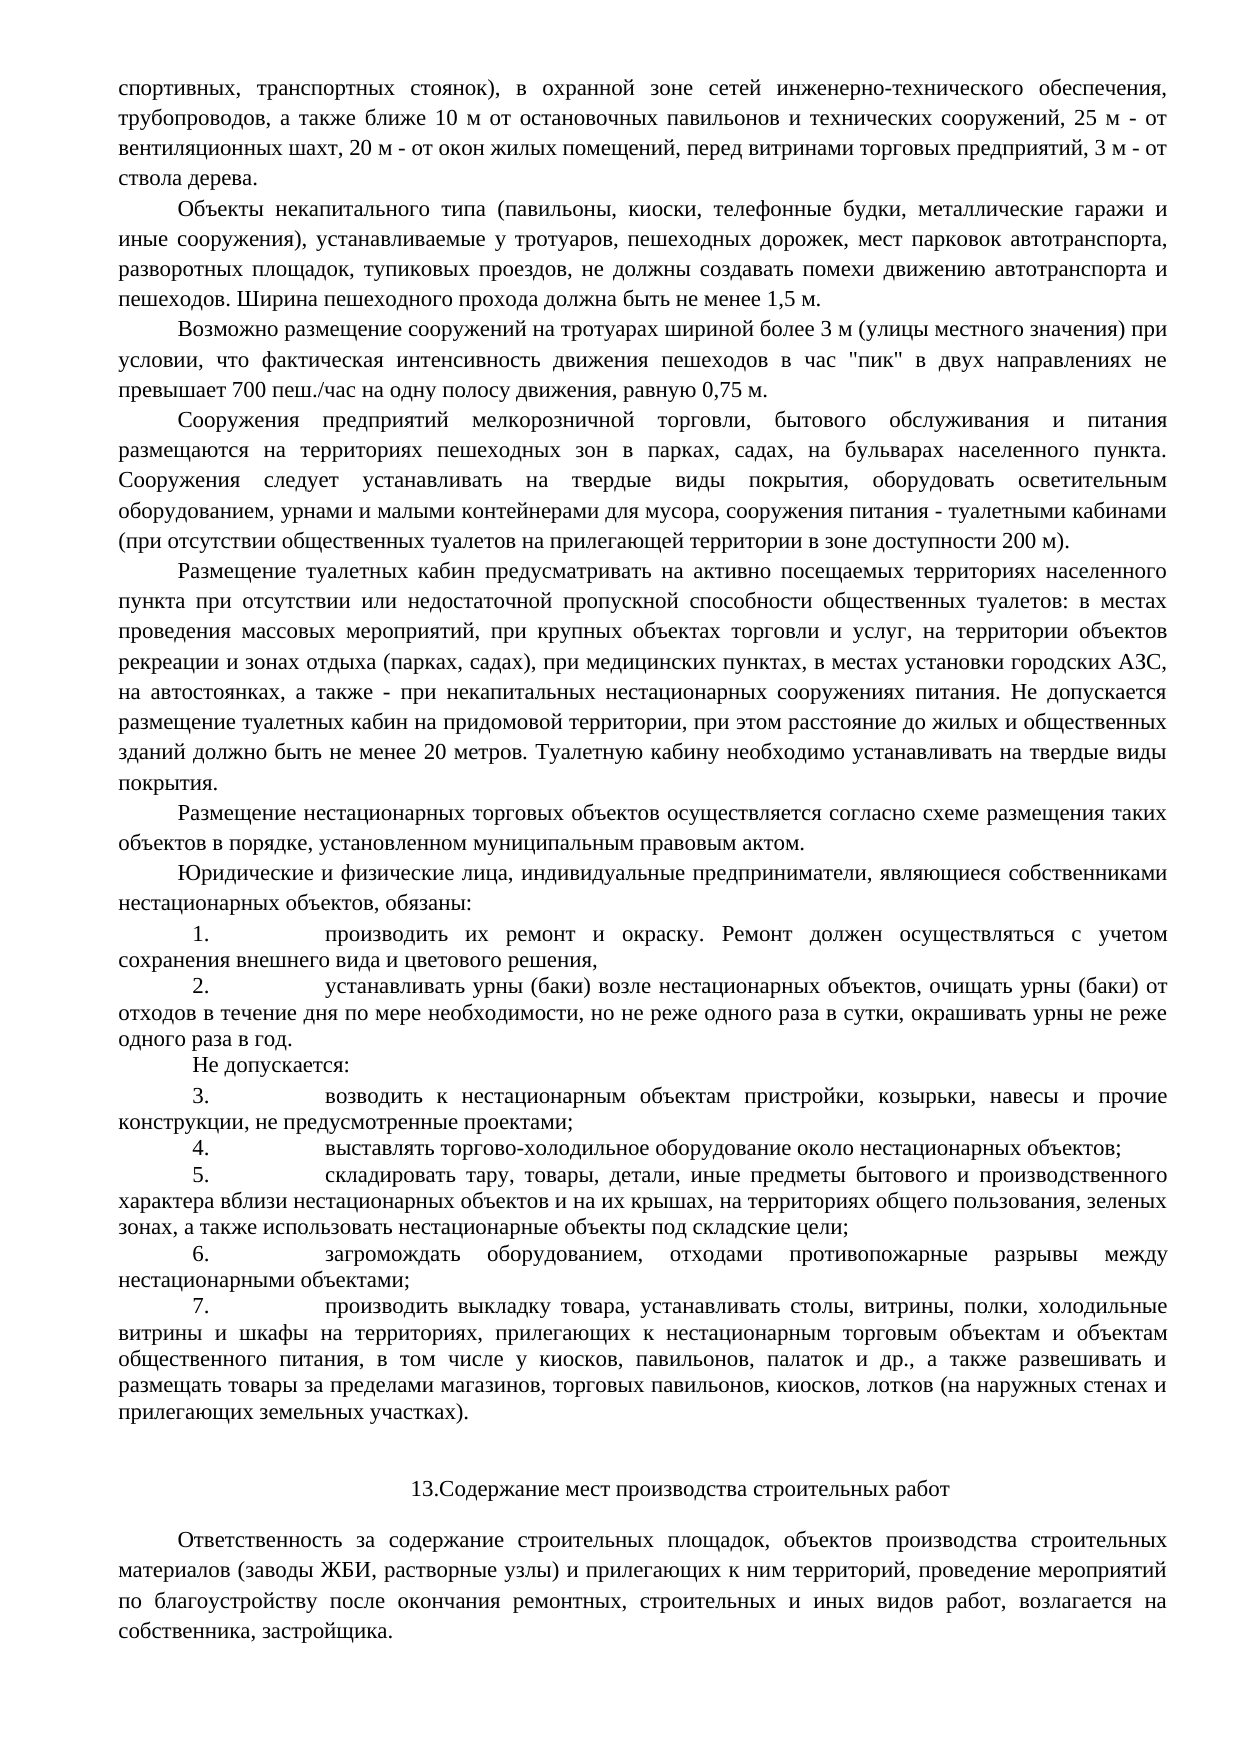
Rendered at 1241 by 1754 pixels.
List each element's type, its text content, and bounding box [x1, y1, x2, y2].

text 13.Содержание мест производства строительных работ [192, 1475, 1169, 1502]
text Сооружения предприятий мелкорозничной торговли, бытового обслуживания и питания размещаются на территориях пешеходных зон в парках, садах, на бульварах населенного пункта. Сооружения следует устанавливать на твердые виды покрытия, оборудовать осветительным оборудованием, урнами и малыми контейнерами для мусора, сооружения питания - туалетными кабинами (при отсутствии общественных туалетов на прилегающей территории в зоне доступности 200 м). [118, 406, 1169, 553]
list производить выкладку товара, устанавливать столы, витрины, полки, холодильные витрины и шкафы на территориях, прилегающих к нестационарным торговым объектам и объектам общественного питания, в том числе у киосков, павильонов, палаток и др., а также развешивать и размещать товары за пределами магазинов, торговых павильонов, киосков, лотков (на наружных стенах и прилегающих земельных участках). [118, 1292, 1169, 1424]
list складировать тару, товары, детали, иные предметы бытового и производственного характера вблизи нестационарных объектов и на их крышах, на территориях общего пользования, зеленых зонах, а также использовать нестационарные объекты под складские цели; [118, 1161, 1169, 1240]
text Объекты некапитального типа (павильоны, киоски, телефонные будки, металлические гаражи и иные сооружения), устанавливаемые у тротуаров, пешеходных дорожек, мест парковок автотранспорта, разворотных площадок, тупиковых проездов, не должны создавать помехи движению автотранспорта и пешеходов. Ширина пешеходного прохода должна быть не менее 1,5 м. [118, 195, 1169, 312]
list возводить к нестационарным объектам пристройки, козырьки, навесы и прочие конструкции, не предусмотренные проектами; [118, 1082, 1169, 1134]
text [118, 74, 1169, 191]
text Размещение туалетных кабин предусматривать на активно посещаемых территориях населенного пункта при отсутствии или недостаточной пропускной способности общественных туалетов: в местах проведения массовых мероприятий, при крупных объектах торговли и услуг, на территории объектов рекреации и зонах отдыха (парках, садах), при медицинских пунктах, в местах установки городских АЗС, на автостоянках, а также - при некапитальных нестационарных сооружениях питания. Не допускается размещение туалетных кабин на придомовой территории, при этом расстояние до жилых и общественных зданий должно быть не менее 20 метров. Туалетную кабину необходимо устанавливать на твердые виды покрытия. [118, 557, 1169, 795]
list производить их ремонт и окраску. Ремонт должен осуществляться с учетом сохранения внешнего вида и цветового решения, [118, 920, 1169, 972]
list выставлять торгово-холодильное оборудование около нестационарных объектов; [118, 1134, 1169, 1161]
text Юридические и физические лица, индивидуальные предприниматели, являющиеся собственниками нестационарных объектов, обязаны: [118, 859, 1169, 916]
text Ответственность за содержание строительных площадок, объектов производства строительных материалов (заводы ЖБИ, растворные узлы) и прилегающих к ним территорий, проведение мероприятий по благоустройству после окончания ремонтных, строительных и иных видов работ, возлагается на собственника, застройщика. [118, 1526, 1169, 1643]
list устанавливать урны (баки) возле нестационарных объектов, очищать урны (баки) от отходов в течение дня по мере необходимости, но не реже одного раза в сутки, окрашивать урны не реже одного раза в год. [118, 972, 1169, 1051]
text Не допускается: [192, 1051, 1169, 1078]
text Возможно размещение сооружений на тротуарах шириной более 3 м (улицы местного значения) при условии, что фактическая интенсивность движения пешеходов в час "пик" в двух направлениях не превышает 700 пеш./час на одну полосу движения, равную 0,75 м. [118, 316, 1169, 402]
text Размещение нестационарных торговых объектов осуществляется согласно схеме размещения таких объектов в порядке, установленном муниципальным правовым актом. [118, 799, 1169, 855]
list загромождать оборудованием, отходами противопожарные разрывы между нестационарными объектами; [118, 1240, 1169, 1292]
